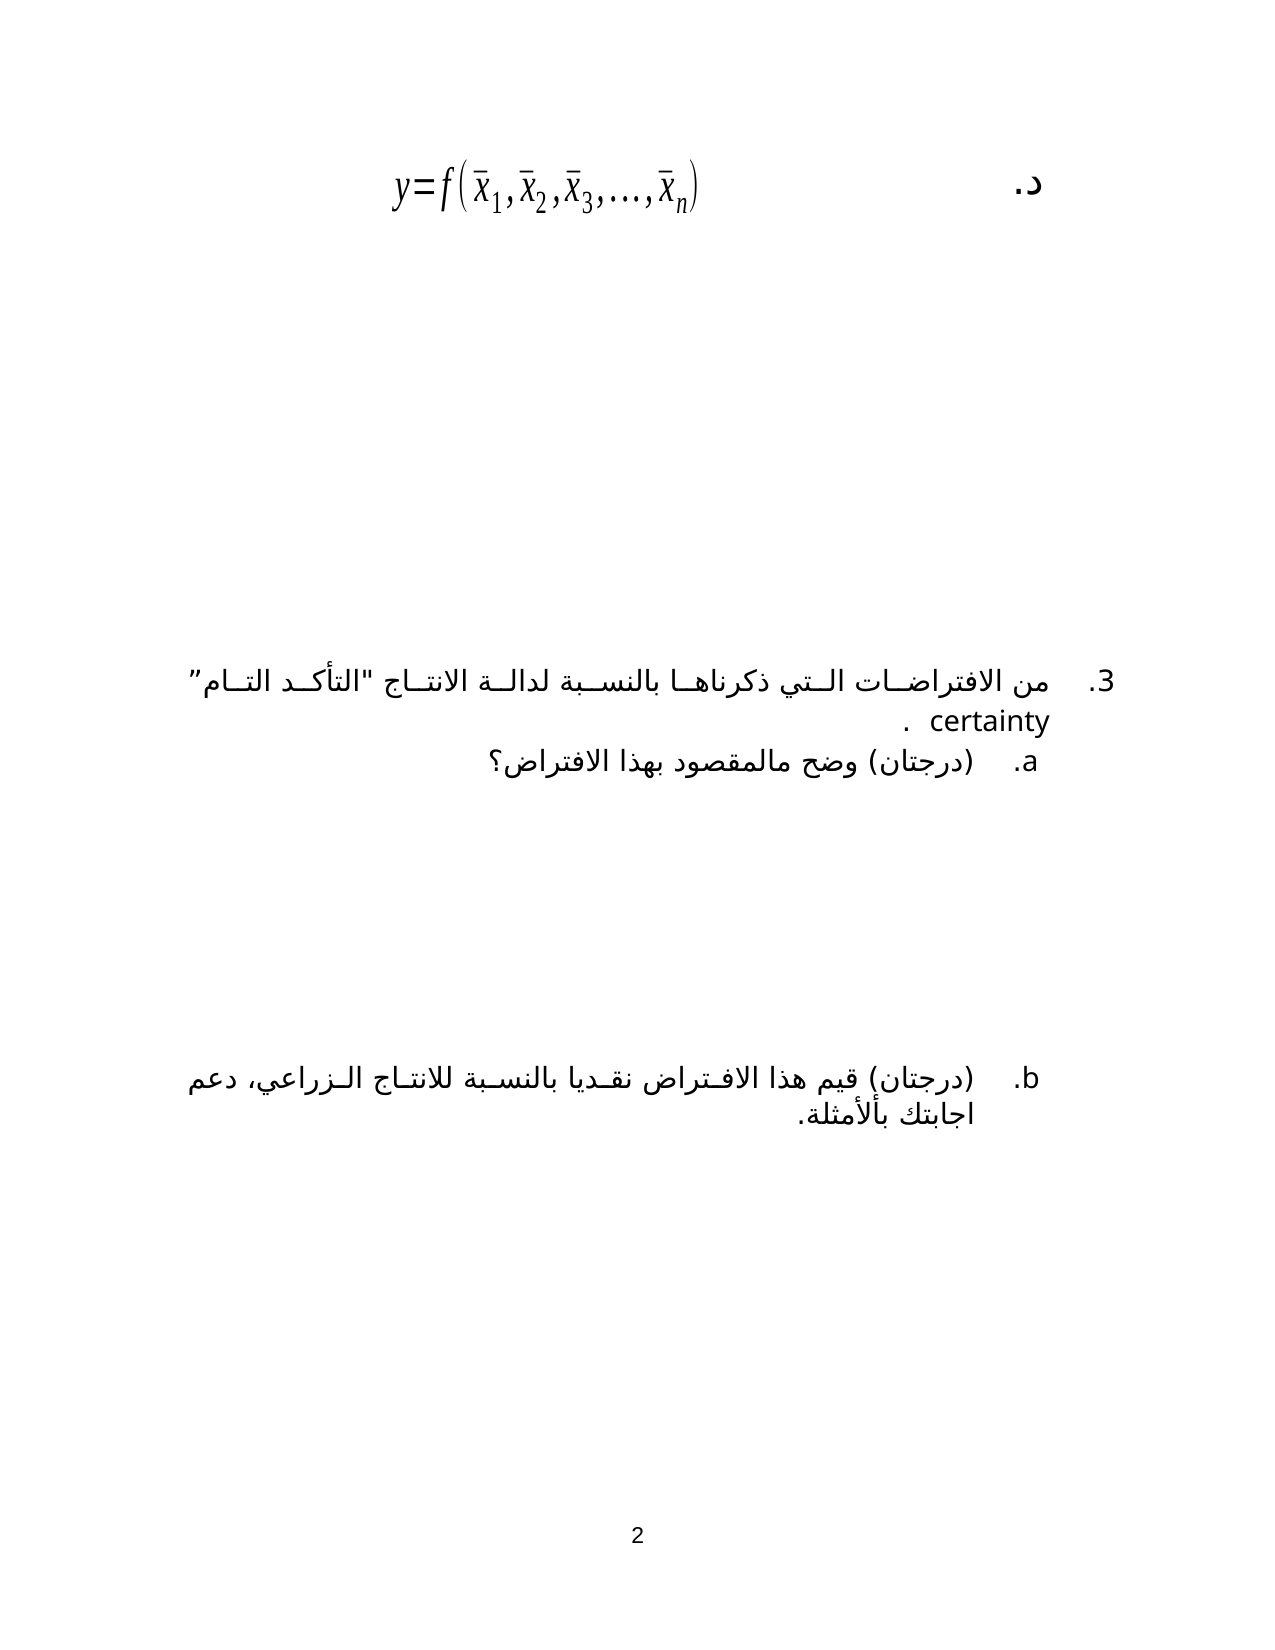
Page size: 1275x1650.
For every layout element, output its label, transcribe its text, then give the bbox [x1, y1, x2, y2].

list من الافتراضات التي ذكرناها بالنسبة لدالة الانتاج "التأكد التام” certainty . [187, 660, 1087, 740]
list (درجتان) وضح مالمقصود بهذا الافتراض؟ [187, 740, 1012, 779]
list (درجتان) قيم هذا الافتراض نقديا بالنسبة للانتاج الزراعي، دعم اجابتك بألأمثلة. [187, 1057, 1012, 1131]
